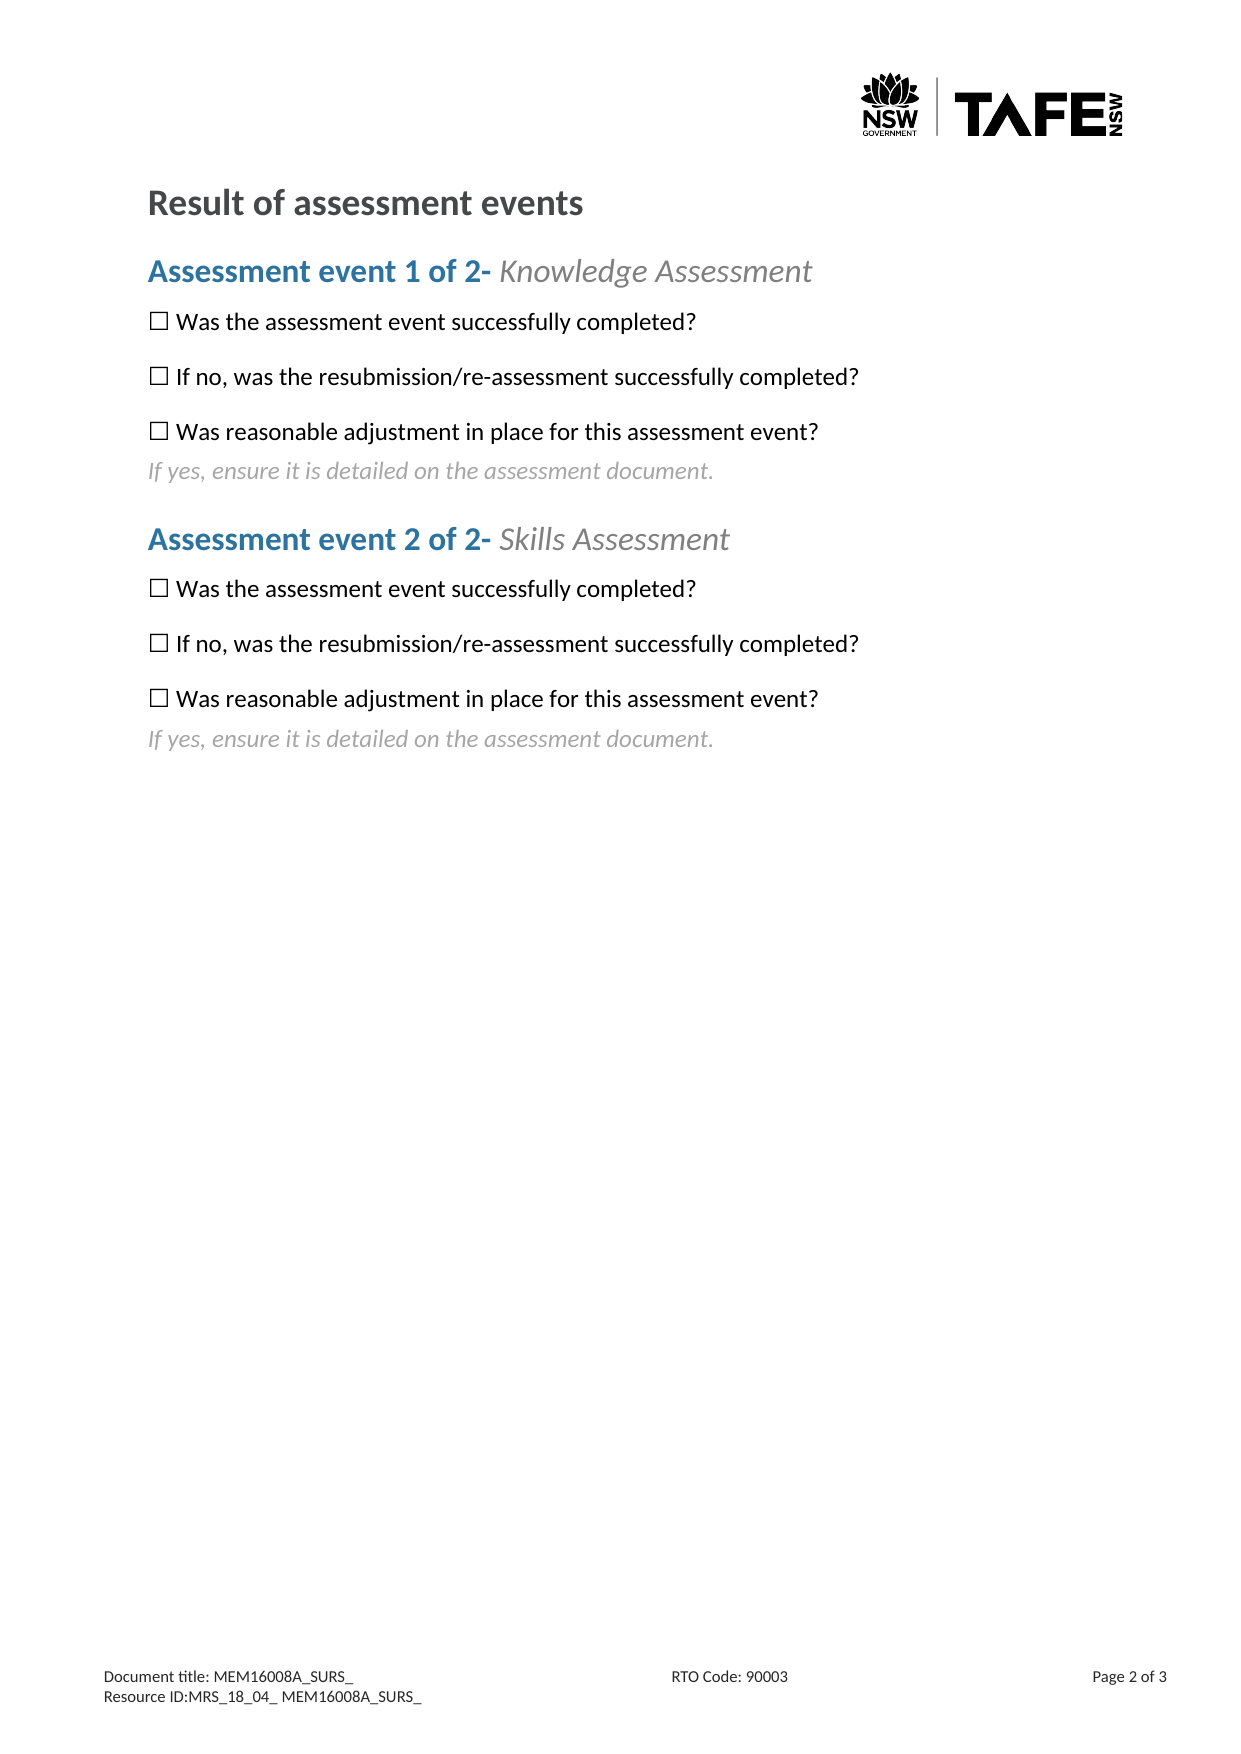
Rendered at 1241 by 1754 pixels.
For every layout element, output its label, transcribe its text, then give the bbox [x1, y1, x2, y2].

text Was the assessment event successfully completed? [148, 303, 1092, 337]
text Was the assessment event successfully completed? [148, 571, 1092, 605]
text If no, was the resubmission/re-assessment successfully completed? [148, 626, 1092, 660]
text Was reasonable adjustment in place for this assessment event? If yes, ensure it is detailed on the assessment document. [148, 681, 1092, 753]
picture [861, 71, 1123, 137]
text Was reasonable adjustment in place for this assessment event? If yes, ensure it is detailed on the assessment document. [148, 413, 1092, 485]
subtitle Result of assessment events [148, 179, 1092, 225]
subtitle Assessment event 2 of 2- Skills Assessment [148, 518, 1092, 559]
subtitle Assessment event 1 of 2- Knowledge Assessment [148, 250, 1092, 291]
text If no, was the resubmission/re-assessment successfully completed? [148, 358, 1092, 392]
